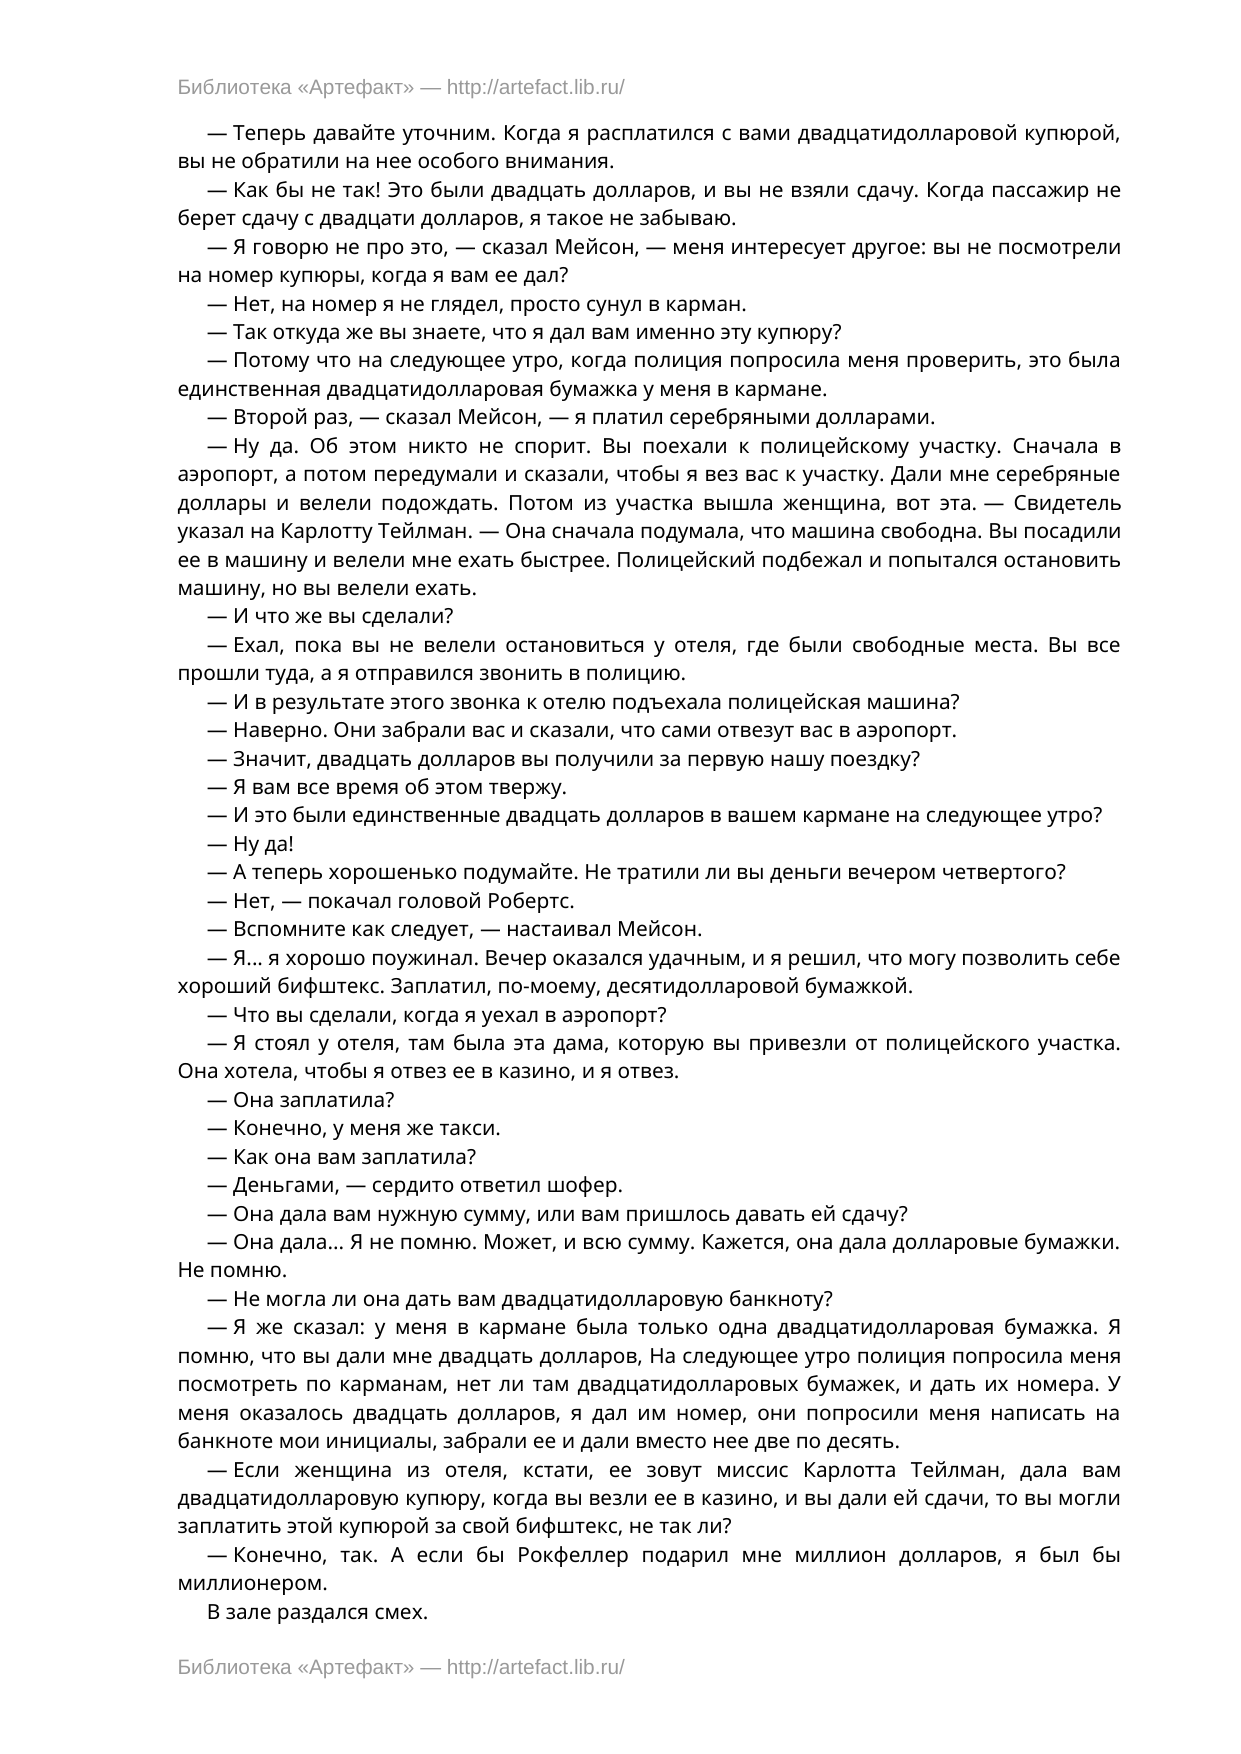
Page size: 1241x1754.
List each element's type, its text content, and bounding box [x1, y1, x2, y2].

text — Как она вам заплатила? [177, 1142, 1122, 1170]
text — Конечно, так. А если бы Рокфеллер подарил мне миллион долларов, я был бы миллионером. [177, 1540, 1122, 1597]
text — И в результате этого звонка к отелю подъехала полицейская машина? [177, 687, 1122, 715]
text — Как бы не так! Это были двадцать долларов, и вы не взяли сдачу. Когда пассажир не берет сдачу с двадцати долларов, я такое не забываю. [177, 175, 1122, 232]
text — А теперь хорошенько подумайте. Не тратили ли вы деньги вечером четвертого? [177, 857, 1122, 886]
text — Наверно. Они забрали вас и сказали, что сами отвезут вас в аэропорт. [177, 715, 1122, 744]
text — Если женщина из отеля, кстати, ее зовут миссис Карлотта Тейлман, дала вам двадцатидолларовую купюру, когда вы везли ее в казино, и вы дали ей сдачи, то вы могли заплатить этой купюрой за свой бифштекс, не так ли? [177, 1455, 1122, 1540]
text — Конечно, у меня же такси. [177, 1113, 1122, 1142]
text — И это были единственные двадцать долларов в вашем кармане на следующее утро? [177, 801, 1122, 829]
text — Ну да. Об этом никто не спорит. Вы поехали к полицейскому участку. Сначала в аэропорт, а потом передумали и сказали, чтобы я вез вас к участку. Дали мне серебряные доллары и велели подождать. Потом из участка вышла женщина, вот эта. — Свидетель указал на Карлотту Тейлман. — Она сначала подумала, что машина свободна. Вы посадили ее в машину и велели мне ехать быстрее. Полицейский подбежал и попытался остановить машину, но вы велели ехать. [177, 431, 1122, 602]
text — Значит, двадцать долларов вы получили за первую нашу поездку? [177, 744, 1122, 772]
text — Ехал, пока вы не велели остановиться у отеля, где были свободные места. Вы все прошли туда, а я отправился звонить в полицию. [177, 630, 1122, 687]
text — Я... я хорошо поужинал. Вечер оказался удачным, и я решил, что могу позволить себе хороший бифштекс. Заплатил, по-моему, десятидолларовой бумажкой. [177, 943, 1122, 1000]
text — Нет, на номер я не глядел, просто сунул в карман. [177, 289, 1122, 317]
text — Я стоял у отеля, там была эта дама, которую вы привезли от полицейского участка. Она хотела, чтобы я отвез ее в казино, и я отвез. [177, 1028, 1122, 1085]
text — Так откуда же вы знаете, что я дал вам именно эту купюру? [177, 317, 1122, 346]
text — Она дала... Я не помню. Может, и всю сумму. Кажется, она дала долларовые бумажки. Не помню. [177, 1227, 1122, 1284]
text — Деньгами, — сердито ответил шофер. [177, 1170, 1122, 1199]
text — Я говорю не про это, — сказал Мейсон, — меня интересует другое: вы не посмотрели на номер купюры, когда я вам ее дал? [177, 232, 1122, 289]
text — Я вам все время об этом твержу. [177, 772, 1122, 801]
text В зале раздался смех. [177, 1597, 1122, 1625]
text — И что же вы сделали? [177, 602, 1122, 630]
text — Нет, — покачал головой Робертс. [177, 886, 1122, 914]
text — Она дала вам нужную сумму, или вам пришлось давать ей сдачу? [177, 1199, 1122, 1227]
text — Теперь давайте уточним. Когда я расплатился с вами двадцатидолларовой купюрой, вы не обратили на нее особого внимания. [177, 118, 1122, 175]
text — Второй раз, — сказал Мейсон, — я платил серебряными долларами. [177, 402, 1122, 431]
text — Вспомните как следует, — настаивал Мейсон. [177, 914, 1122, 943]
text — Потому что на следующее утро, когда полиция попросила меня проверить, это была единственная двадцатидолларовая бумажка у меня в кармане. [177, 346, 1122, 402]
text — Не могла ли она дать вам двадцатидолларовую банкноту? [177, 1284, 1122, 1312]
text — Я же сказал: у меня в кармане была только одна двадцатидолларовая бумажка. Я помню, что вы дали мне двадцать долларов, На следующее утро полиция попросила меня посмотреть по карманам, нет ли там двадцатидолларовых бумажек, и дать их номера. У меня оказалось двадцать долларов, я дал им номер, они попросили меня написать на банкноте мои инициалы, забрали ее и дали вместо нее две по десять. [177, 1312, 1122, 1455]
text — Ну да! [177, 829, 1122, 857]
text — Она заплатила? [177, 1085, 1122, 1113]
text — Что вы сделали, когда я уехал в аэропорт? [177, 1000, 1122, 1028]
